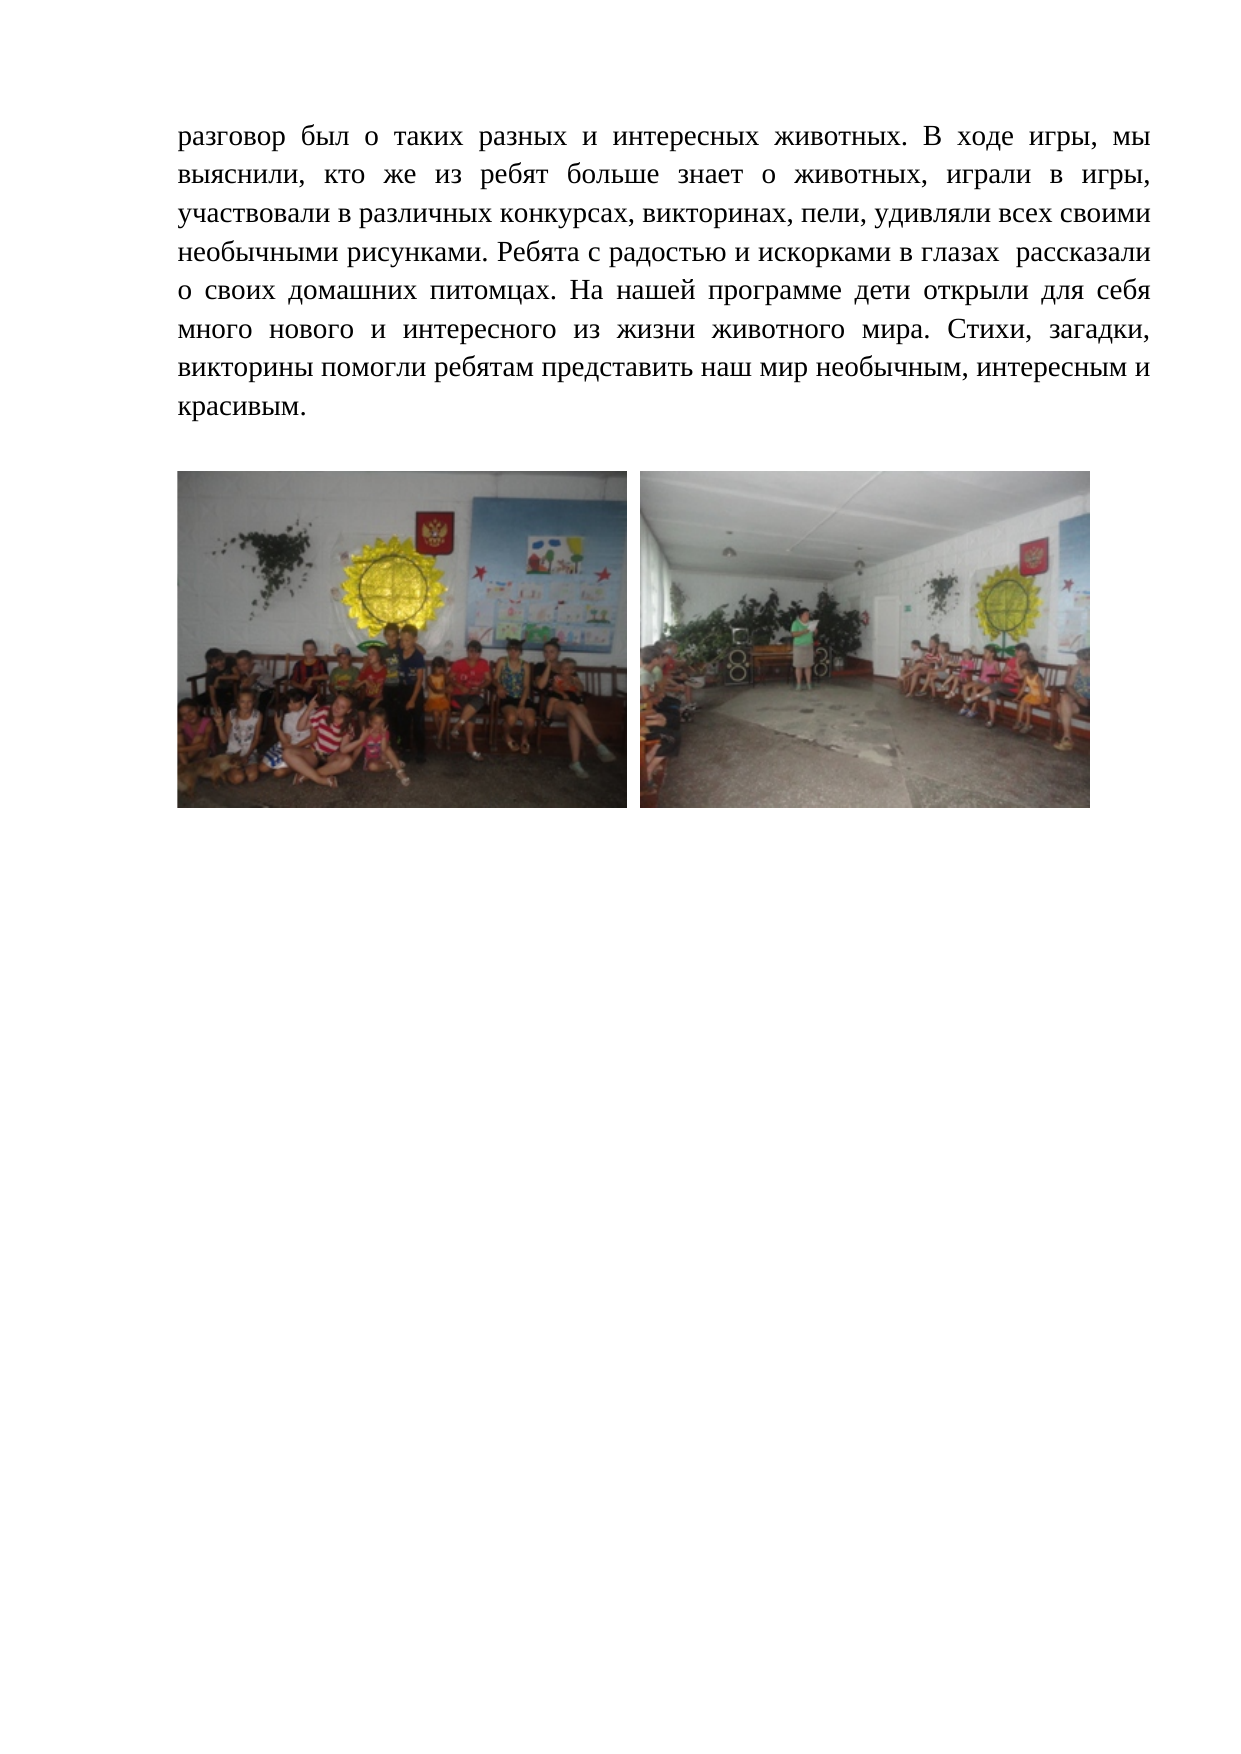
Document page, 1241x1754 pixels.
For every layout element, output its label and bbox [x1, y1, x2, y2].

picture [640, 471, 1090, 808]
text [177, 118, 1152, 815]
picture [177, 471, 627, 808]
